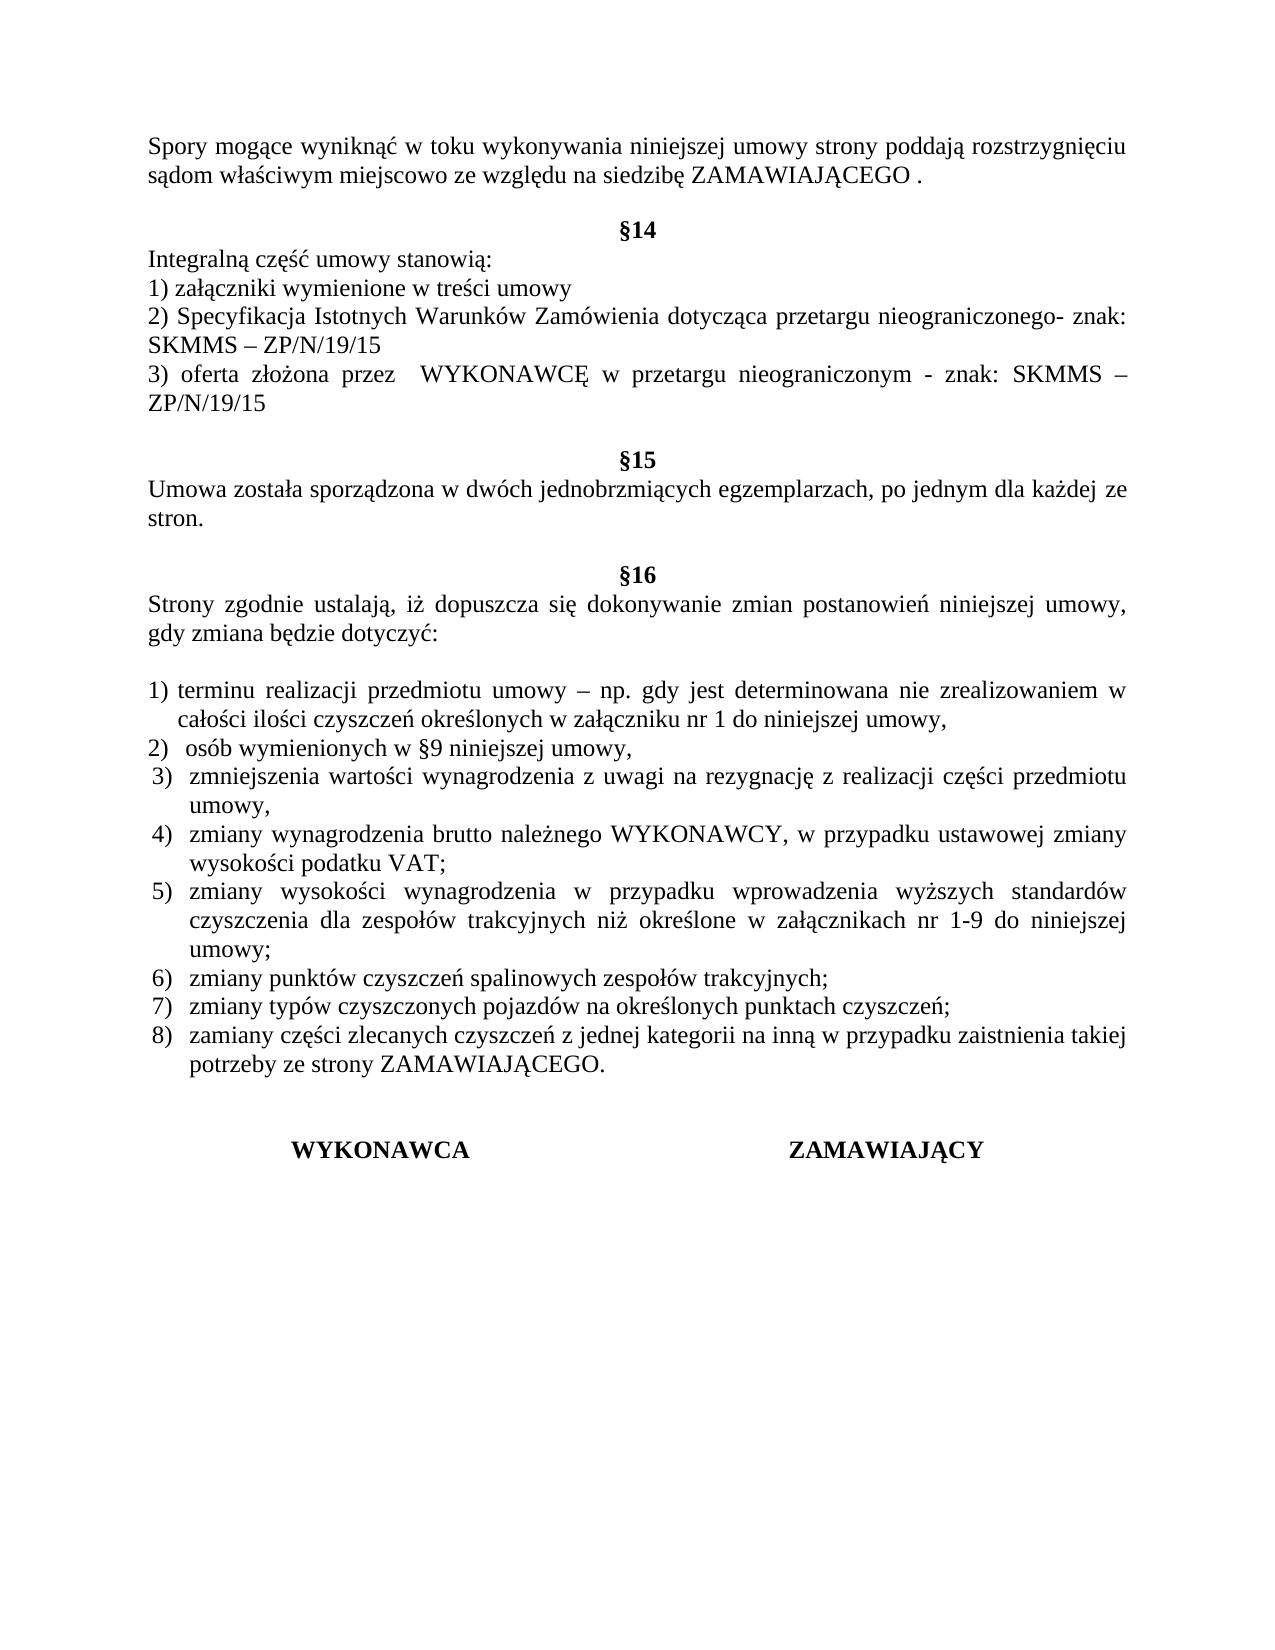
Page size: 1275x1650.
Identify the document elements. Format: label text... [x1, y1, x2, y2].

list zmiany typów czyszczonych pojazdów na określonych punktach czyszczeń; [152, 991, 1127, 1020]
list terminu realizacji przedmiotu umowy – np. gdy jest determinowana nie zrealizowaniem w całości ilości czyszczeń określonych w załączniku nr 1 do niniejszej umowy, [148, 675, 1127, 733]
list zmiany wysokości wynagrodzenia w przypadku wprowadzenia wyższych standardów czyszczenia dla zespołów trakcyjnych niż określone w załącznikach nr 1-9 do niniejszej umowy; [152, 876, 1127, 963]
list zmiany punktów czyszczeń spalinowych zespołów trakcyjnych; [152, 963, 1127, 991]
subtitle WYKONAWCA ZAMAWIAJĄCY [148, 1135, 1127, 1164]
text 1) załączniki wymienione w treści umowy [148, 273, 1127, 301]
list zamiany części zlecanych czyszczeń z jednej kategorii na inną w przypadku zaistnienia takiej potrzeby ze strony ZAMAWIAJĄCEGO. [152, 1020, 1127, 1078]
text §15 [148, 445, 1127, 474]
list zmiany wynagrodzenia brutto należnego WYKONAWCY, w przypadku ustawowej zmiany wysokości podatku VAT; [152, 819, 1127, 876]
text Integralną część umowy stanowią: [148, 244, 1127, 273]
text 3) oferta złożona przez WYKONAWCĘ w przetargu nieograniczonym - znak: SKMMS – ZP/N/19/15 [148, 359, 1127, 416]
text §16 [148, 560, 1127, 589]
text Umowa została sporządzona w dwóch jednobrzmiących egzemplarzach, po jednym dla każdej ze stron. [148, 474, 1127, 531]
text 2) Specyfikacja Istotnych Warunków Zamówienia dotycząca przetargu nieograniczonego- znak: SKMMS – ZP/N/19/15 [148, 301, 1127, 359]
text Strony zgodnie ustalają, iż dopuszcza się dokonywanie zmian postanowień niniejszej umowy, gdy zmiana będzie dotyczyć: [148, 589, 1127, 646]
text Spory mogące wyniknąć w toku wykonywania niniejszej umowy strony poddają rozstrzygnięciu sądom właściwym miejscowo ze względu na siedzibę ZAMAWIAJĄCEGO . [148, 131, 1127, 189]
list osób wymienionych w §9 niniejszej umowy, [148, 733, 1127, 761]
text §14 [148, 215, 1127, 244]
list zmniejszenia wartości wynagrodzenia z uwagi na rezygnację z realizacji części przedmiotu umowy, [152, 761, 1127, 819]
